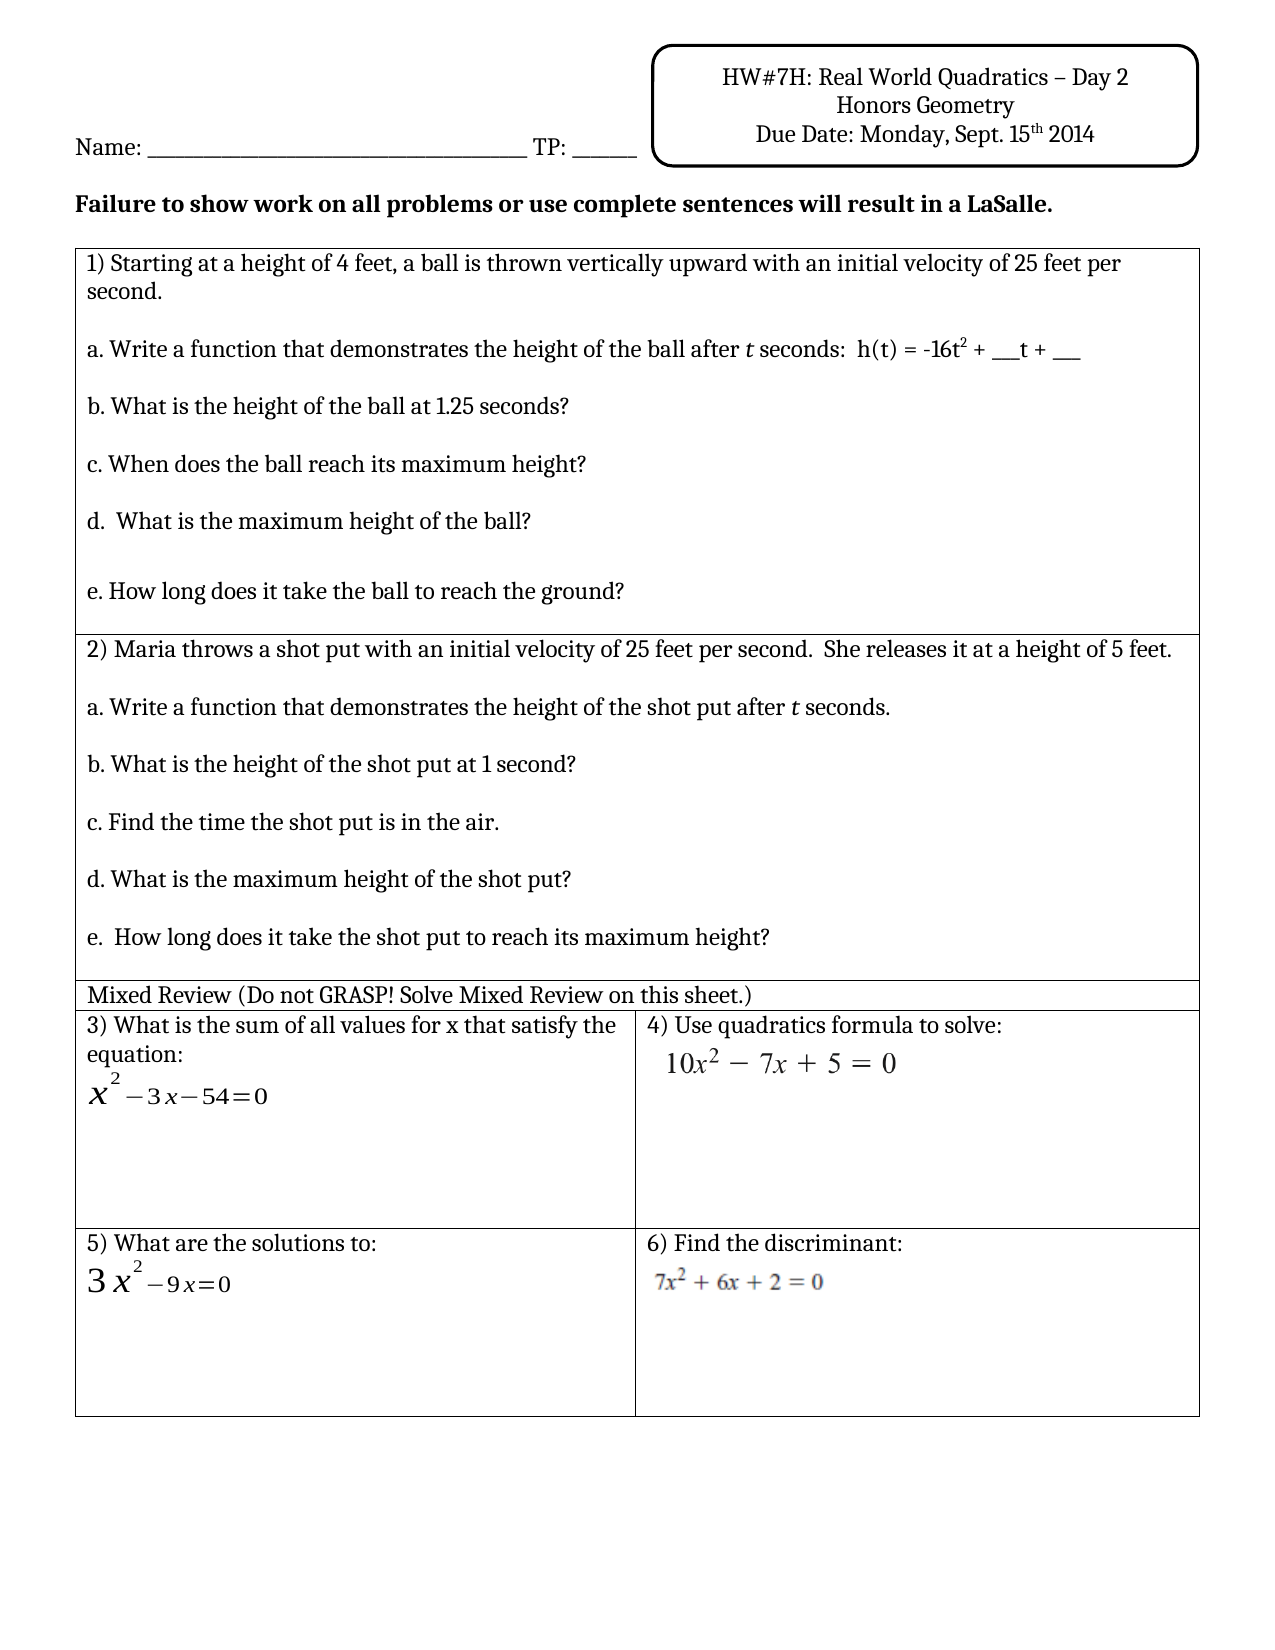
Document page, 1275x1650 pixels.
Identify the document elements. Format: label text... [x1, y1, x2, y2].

table_header 1) Starting at a height of 4 feet, a ball is thrown vertically upward with an initial velocity of 25 feet per second. a. Write a function that demonstrates the height of the ball after t seconds: h(t) = -16t2 + ___t + ___ b. What is the height of the ball at 1.25 seconds? c. When does the ball reach its maximum height? d. What is the maximum height of the ball? e. How long does it take the ball to reach the ground? [76, 249, 1199, 634]
picture [647, 1040, 918, 1097]
table_cell 6) Find the discriminant: [636, 1229, 1199, 1416]
table_cell 3) What is the sum of all values for x that satisfy the equation: [76, 1011, 635, 1227]
table_cell 2) Maria throws a shot put with an initial velocity of 25 feet per second. She releases it at a height of 5 feet. a. Write a function that demonstrates the height of the shot put after t seconds. b. What is the height of the shot put at 1 second? c. Find the time the shot put is in the air. d. What is the maximum height of the shot put? e. How long does it take the shot put to reach its maximum height? [76, 635, 1199, 980]
table_cell 4) Use quadratics formula to solve: [636, 1011, 1199, 1227]
table_cell 5) What are the solutions to: [76, 1229, 635, 1416]
text Name: _________________________________________ TP: _______ [75, 132, 656, 161]
text Failure to show work on all problems or use complete sentences will result in a LaSalle. [75, 190, 1200, 219]
table_cell Mixed Review (Do not GRASP! Solve Mixed Review on this sheet.) [76, 981, 1199, 1010]
